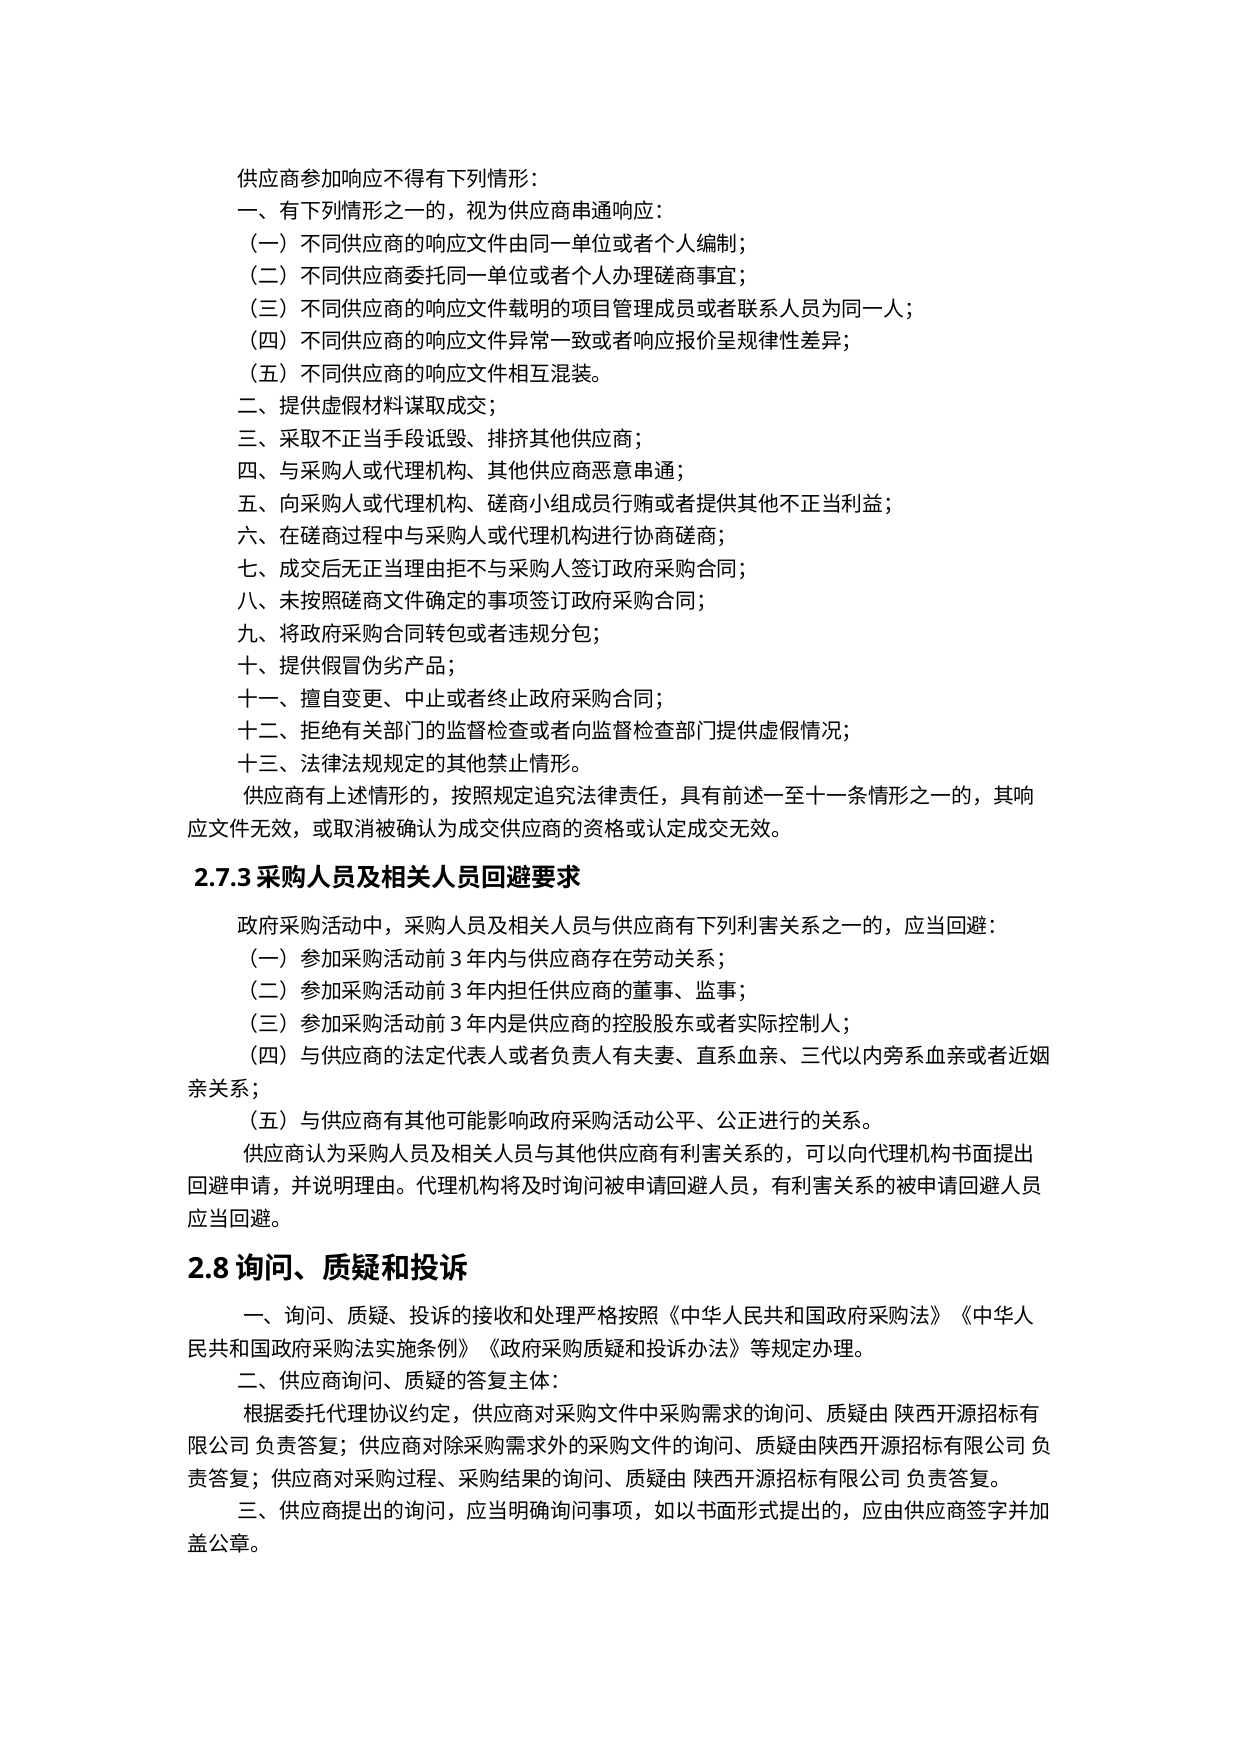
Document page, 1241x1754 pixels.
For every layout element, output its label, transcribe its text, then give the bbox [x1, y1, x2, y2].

text 十一、擅自变更、中止或者终止政府采购合同； [187, 682, 1053, 714]
text （五）不同供应商的响应文件相互混装。 [187, 357, 1053, 389]
text 一、有下列情形之一的，视为供应商串通响应： [187, 194, 1053, 227]
text 三、供应商提出的询问，应当明确询问事项，如以书面形式提出的，应由供应商签字并加盖公章。 [187, 1494, 1053, 1559]
text （一）参加采购活动前3年内与供应商存在劳动关系； [187, 942, 1053, 974]
text 六、在磋商过程中与采购人或代理机构进行协商磋商； [187, 519, 1053, 552]
text 十、提供假冒伪劣产品； [187, 649, 1053, 682]
text 供应商认为采购人员及相关人员与其他供应商有利害关系的，可以向代理机构书面提出回避申请，并说明理由。代理机构将及时询问被申请回避人员，有利害关系的被申请回避人员应当回避。 [187, 1137, 1053, 1234]
text 八、未按照磋商文件确定的事项签订政府采购合同； [187, 584, 1053, 617]
text 二、供应商询问、质疑的答复主体： [187, 1364, 1053, 1397]
text 供应商有上述情形的，按照规定追究法律责任，具有前述一至十一条情形之一的，其响应文件无效，或取消被确认为成交供应商的资格或认定成交无效。 [187, 779, 1053, 844]
text 2.8询问、质疑和投诉 [187, 1234, 1053, 1299]
text 十二、拒绝有关部门的监督检查或者向监督检查部门提供虚假情况； [187, 714, 1053, 747]
text 根据委托代理协议约定，供应商对采购文件中采购需求的询问、质疑由 陕西开源招标有限公司 负责答复；供应商对除采购需求外的采购文件的询问、质疑由陕西开源招标有限公司 负责答复；供应商对采购过程、采购结果的询问、质疑由 陕西开源招标有限公司 负责答复。 [187, 1397, 1053, 1494]
text 二、提供虚假材料谋取成交； [187, 389, 1053, 422]
text 供应商参加响应不得有下列情形： [187, 162, 1053, 194]
text 十三、法律法规规定的其他禁止情形。 [187, 747, 1053, 779]
text （四）不同供应商的响应文件异常一致或者响应报价呈规律性差异； [187, 324, 1053, 357]
text 三、采取不正当手段诋毁、排挤其他供应商； [187, 422, 1053, 454]
text 政府采购活动中，采购人员及相关人员与供应商有下列利害关系之一的，应当回避： [187, 909, 1053, 942]
text （一）不同供应商的响应文件由同一单位或者个人编制； [187, 227, 1053, 259]
text （三）参加采购活动前3年内是供应商的控股股东或者实际控制人； [187, 1007, 1053, 1039]
text 一、询问、质疑、投诉的接收和处理严格按照《中华人民共和国政府采购法》《中华人民共和国政府采购法实施条例》《政府采购质疑和投诉办法》等规定办理。 [187, 1299, 1053, 1364]
text 2.7.3采购人员及相关人员回避要求 [187, 844, 1053, 909]
text （二）不同供应商委托同一单位或者个人办理磋商事宜； [187, 259, 1053, 292]
text 九、将政府采购合同转包或者违规分包； [187, 617, 1053, 649]
text 四、与采购人或代理机构、其他供应商恶意串通； [187, 454, 1053, 487]
text 五、向采购人或代理机构、磋商小组成员行贿或者提供其他不正当利益； [187, 487, 1053, 519]
text （四）与供应商的法定代表人或者负责人有夫妻、直系血亲、三代以内旁系血亲或者近姻亲关系； [187, 1039, 1053, 1104]
text （五）与供应商有其他可能影响政府采购活动公平、公正进行的关系。 [187, 1104, 1053, 1137]
text （二）参加采购活动前3年内担任供应商的董事、监事； [187, 974, 1053, 1007]
text （三）不同供应商的响应文件载明的项目管理成员或者联系人员为同一人； [187, 292, 1053, 324]
text 七、成交后无正当理由拒不与采购人签订政府采购合同； [187, 552, 1053, 584]
